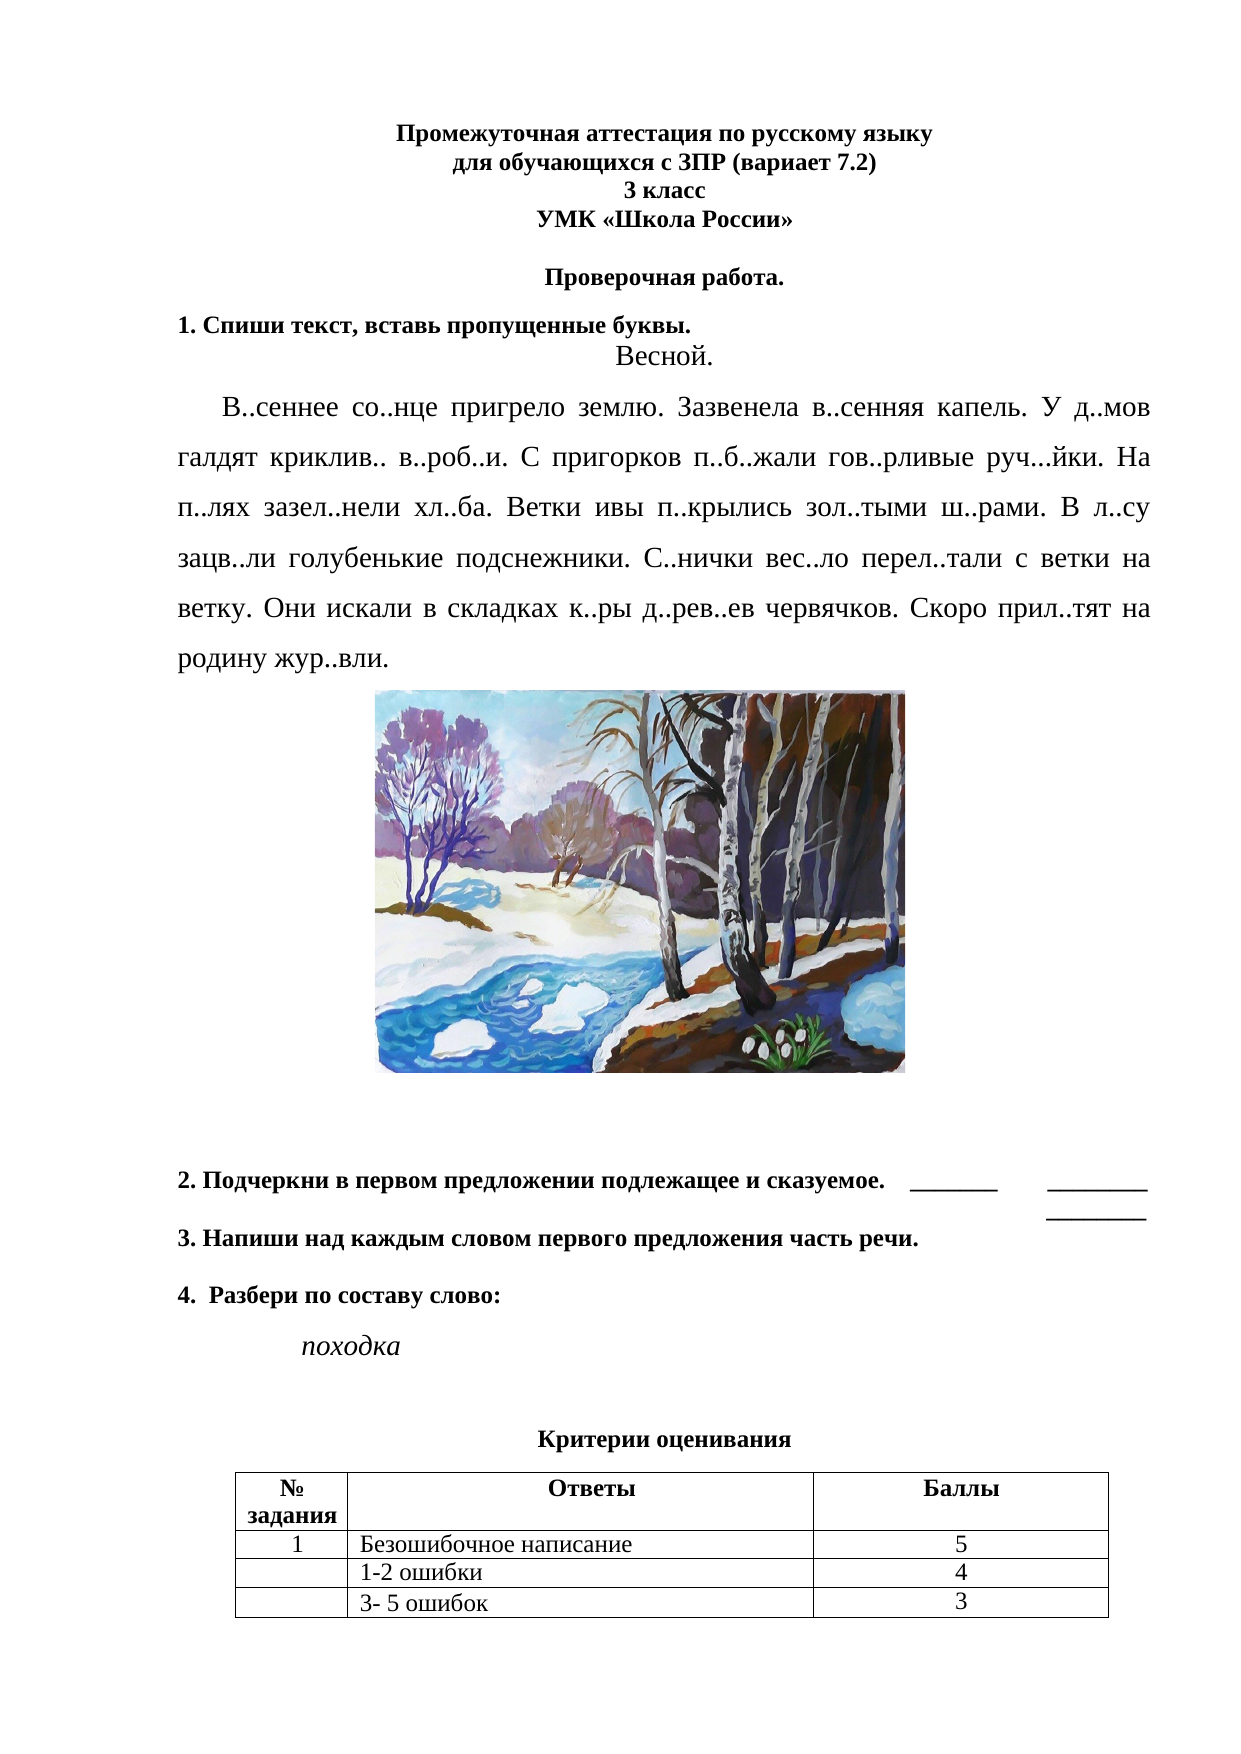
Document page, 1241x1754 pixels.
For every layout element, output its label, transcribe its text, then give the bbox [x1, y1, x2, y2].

text УМК «Школа России» [177, 204, 1152, 233]
text 3. Напиши над каждым словом первого предложения часть речи. [177, 1223, 1152, 1252]
text для обучающихся с ЗПР (вариает 7.2) [177, 147, 1152, 176]
text 1. Спиши текст, вставь пропущенные буквы. [177, 310, 1152, 338]
text Проверочная работа. [177, 262, 1152, 291]
text Промежуточная аттестация по русскому языку [177, 118, 1152, 147]
table_cell [236, 1588, 347, 1617]
table_cell 1-2 ошибки [348, 1559, 813, 1587]
table_cell 1 [236, 1531, 347, 1558]
picture [374, 690, 906, 1073]
table_cell 4 [814, 1559, 1108, 1587]
text походка [177, 1328, 1152, 1362]
text Критерии оценивания [177, 1424, 1152, 1453]
text ________ [177, 1194, 1152, 1223]
text 3 класс [177, 176, 1152, 204]
text Весной. [177, 338, 1152, 372]
table_cell [236, 1559, 347, 1587]
table_cell Безошибочное написание [348, 1531, 813, 1558]
table_header № задания [236, 1473, 347, 1530]
table_cell 5 [814, 1531, 1108, 1558]
table_cell 3 [814, 1588, 1108, 1617]
table_cell 3- 5 ошибок [348, 1588, 813, 1617]
text 4. Разбери по составу слово: [177, 1281, 1152, 1309]
table_header Баллы [814, 1473, 1108, 1530]
text В..сеннее со..нце пригрело землю. Зазвенела в..сенняя капель. У д..мов галдят криклив.. в..роб..и. С пригорков п..б..жали гов..рливые руч...йки. На п..лях зазел..нели хл..ба. Ветки ивы п..крылись зол..тыми ш..рами. В л..су зацв..ли голубенькие подснежники. С..нички вес..ло перел..тали с ветки на ветку. Они искали в складках к..ры д..рев..ев червячков. Скоро прил..тят на родину жур..вли. [177, 389, 1152, 674]
text 2. Подчеркни в первом предложении подлежащее и сказуемое. _______ ________ [177, 1166, 1152, 1194]
table_header Ответы [348, 1473, 813, 1530]
